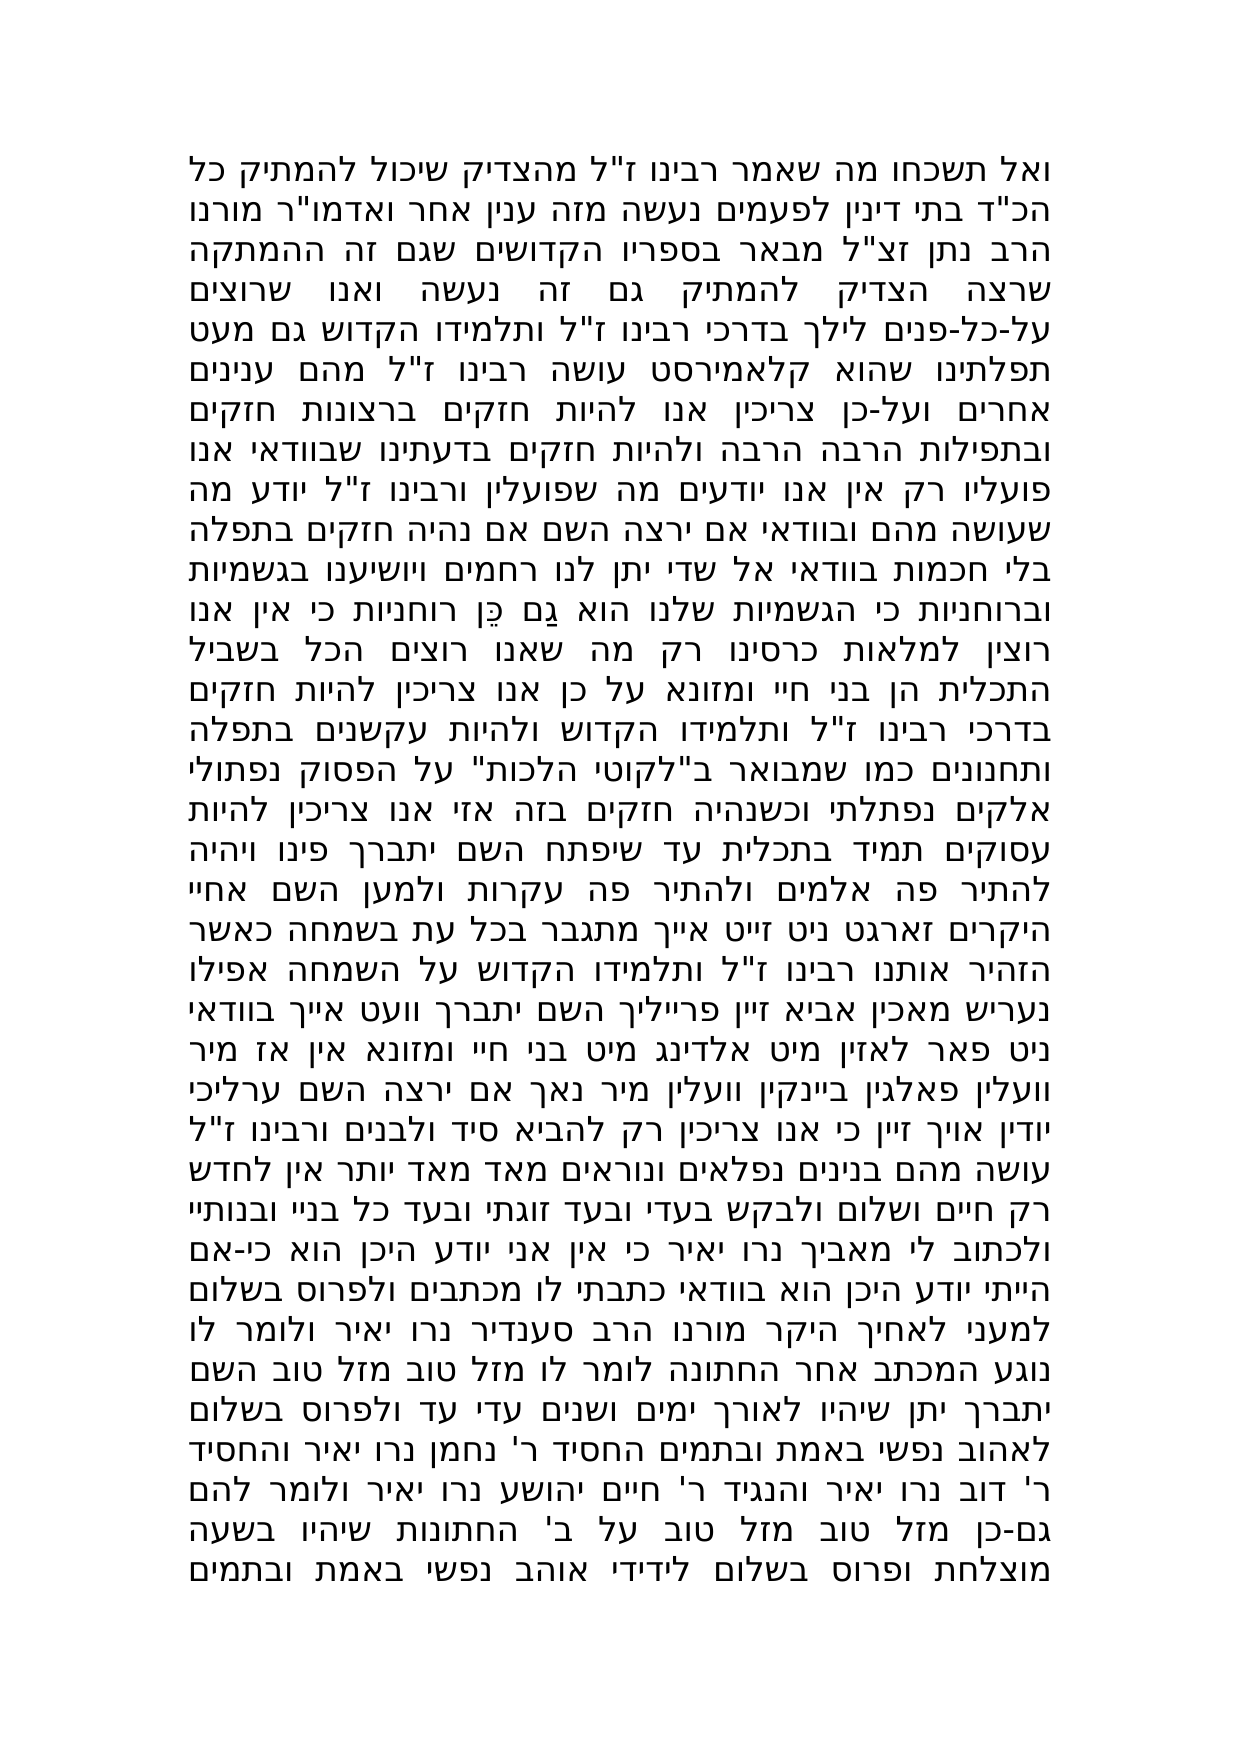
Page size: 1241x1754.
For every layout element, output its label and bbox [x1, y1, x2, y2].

text [187, 150, 1053, 1590]
